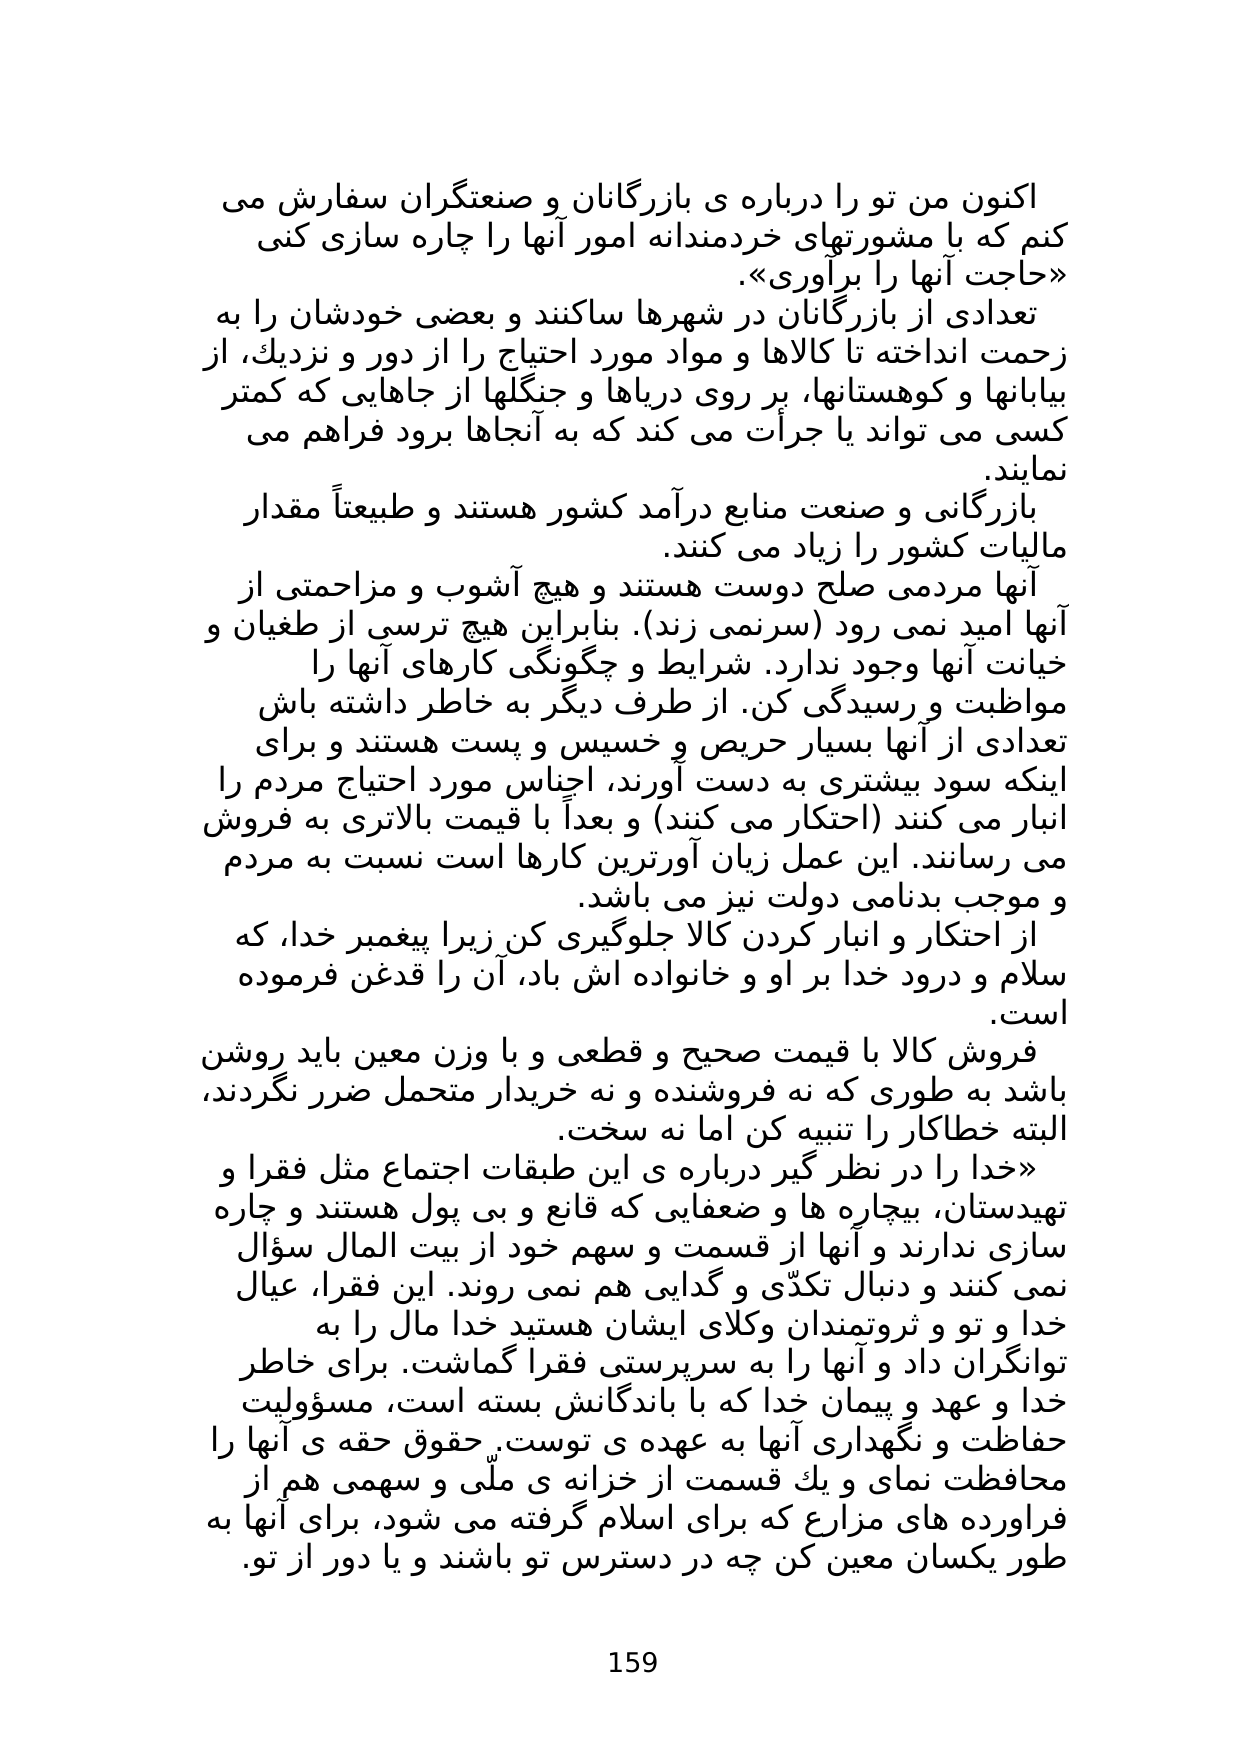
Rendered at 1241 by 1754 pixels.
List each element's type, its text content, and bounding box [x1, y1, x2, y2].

text بازرگانى و صنعت منابع درآمد كشور هستند و طبيعتاً مقدار ماليات كشور را زياد مى كنند. [197, 488, 1069, 566]
text «خدا را در نظر گير درباره ى اين طبقات اجتماع مثل فقرا و تهيدستان، بيچاره ها و ضعفايى كه قانع و بى پول هستند و چاره سازى ندارند و آنها از قسمت و سهم خود از بيت المال سؤال نمى كنند و دنبال تكدّى و گدايى هم نمى روند. اين فقرا، عيال خدا و تو و ثروتمندان وكلاى ايشان هستيد خدا مال را به توانگران داد و آنها را به سرپرستى فقرا گماشت. براى خاطر خدا و عهد و پيمان خدا كه با باندگانش بسته است، مسؤوليت حفاظت و نگهدارى آنها به عهده ى توست. حقوق حقه ى آنها را محافظت نماى و يك قسمت از خزانه ى ملّى و سهمى هم از فراورده هاى مزارع كه براى اسلام گرفته مى شود، براى آنها به طور يكسان معين كن چه در دسترس تو باشند و يا دور از تو. [197, 1148, 1069, 1576]
text تعدادى از بازرگانان در شهرها ساكنند و بعضى خودشان را به زحمت انداخته تا كالاها و مواد مورد احتياج را از دور و نزديك، از بيابانها و كوهستانها، بر روى درياها و جنگلها از جاهايى كه كمتر كسى مى تواند يا جرأت مى كند كه به آنجاها برود فراهم مى نمايند. [197, 294, 1069, 488]
text اكنون من تو را درباره ى بازرگانان و صنعتگران سفارش مى كنم كه با مشورتهاى خردمندانه امور آنها را چاره سازى كنى «حاجت آنها را برآورى». [197, 177, 1069, 294]
text آنها مردمى صلح دوست هستند و هيچ آشوب و مزاحمتى از آنها اميد نمى رود (سرنمى زند). بنابراين هيچ ترسى از طغيان و خيانت آنها وجود ندارد. شرايط و چگونگى كارهاى آنها را مواظبت و رسيدگى كن. از طرف ديگر به خاطر داشته باش تعدادى از آنها بسيار حريص و خسيس و پست هستند و براى اينكه سود بيشترى به دست آورند، اجناس مورد احتياج مردم را انبار مى كنند (احتكار مى كنند) و بعداً با قيمت بالاترى به فروش مى رسانند. اين عمل زيان آورترين كارها است نسبت به مردم و موجب بدنامى دولت نيز مى باشد. [197, 566, 1069, 915]
text فروش كالا با قيمت صحيح و قطعى و با وزن معين بايد روشن باشد به طورى كه نه فروشنده و نه خريدار متحمل ضرر نگردند، البته خطاكار را تنبيه كن اما نه سخت. [197, 1032, 1069, 1148]
text از احتكار و انبار كردن كالا جلوگيرى كن زيرا پيغمبر خدا، كه سلام و درود خدا بر او و خانواده اش باد، آن را قدغن فرموده است. [197, 915, 1069, 1032]
